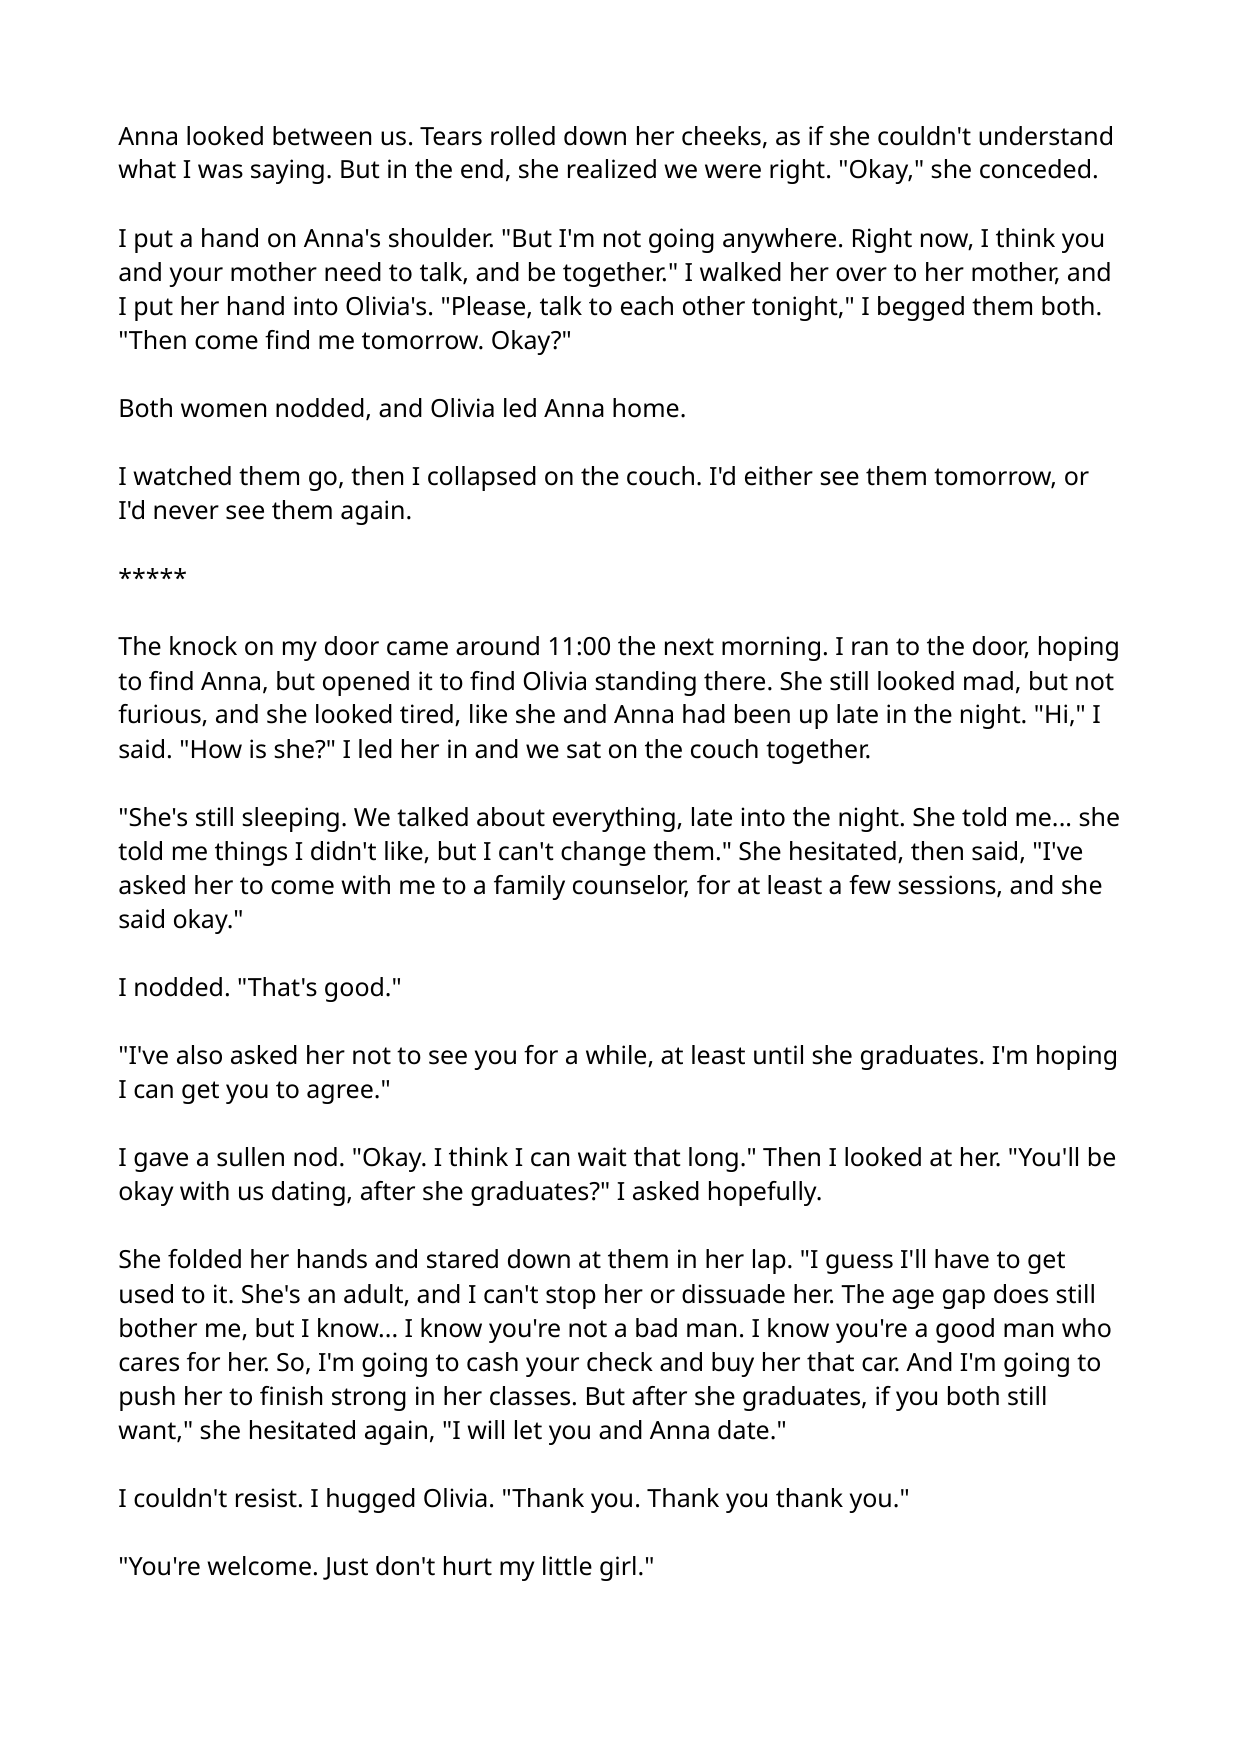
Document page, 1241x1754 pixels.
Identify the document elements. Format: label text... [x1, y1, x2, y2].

text Anna looked between us. Tears rolled down her cheeks, as if she couldn't understand what I was saying. But in the end, she realized we were right. "Okay," she conceded. [118, 118, 1122, 186]
text "She's still sleeping. We talked about everything, late into the night. She told me... she told me things I didn't like, but I can't change them." She hesitated, then said, "I've asked her to come with me to a family counselor, for at least a few sessions, and she said okay." [118, 799, 1122, 936]
text "You're welcome. Just don't hurt my little girl." [118, 1549, 1122, 1583]
text ***** [118, 561, 1122, 595]
text I nodded. "That's good." [118, 970, 1122, 1004]
text I gave a sullen nod. "Okay. I think I can wait that long." Then I looked at her. "You'll be okay with us dating, after she graduates?" I asked hopefully. [118, 1140, 1122, 1208]
text I put a hand on Anna's shoulder. "But I'm not going anywhere. Right now, I think you and your mother need to talk, and be together." I walked her over to her mother, and I put her hand into Olivia's. "Please, talk to each other tonight," I begged them both. "Then come find me tomorrow. Okay?" [118, 220, 1122, 357]
text The knock on my door came around 11:00 the next morning. I ran to the door, hoping to find Anna, but opened it to find Olivia standing there. She still looked mad, but not furious, and she looked tired, like she and Anna had been up late in the night. "Hi," I said. "How is she?" I led her in and we sat on the couch together. [118, 629, 1122, 765]
text Both women nodded, and Olivia led Anna home. [118, 391, 1122, 425]
text "I've also asked her not to see you for a while, at least until she graduates. I'm hoping I can get you to agree." [118, 1038, 1122, 1106]
text I couldn't resist. I hugged Olivia. "Thank you. Thank you thank you." [118, 1481, 1122, 1515]
text I watched them go, then I collapsed on the couch. I'd either see them tomorrow, or I'd never see them again. [118, 459, 1122, 527]
text She folded her hands and stared down at them in her lap. "I guess I'll have to get used to it. She's an adult, and I can't stop her or dissuade her. The age gap does still bother me, but I know... I know you're not a bad man. I know you're a good man who cares for her. So, I'm going to cash your check and buy her that car. And I'm going to push her to finish strong in her classes. But after she graduates, if you both still want," she hesitated again, "I will let you and Anna date." [118, 1242, 1122, 1447]
